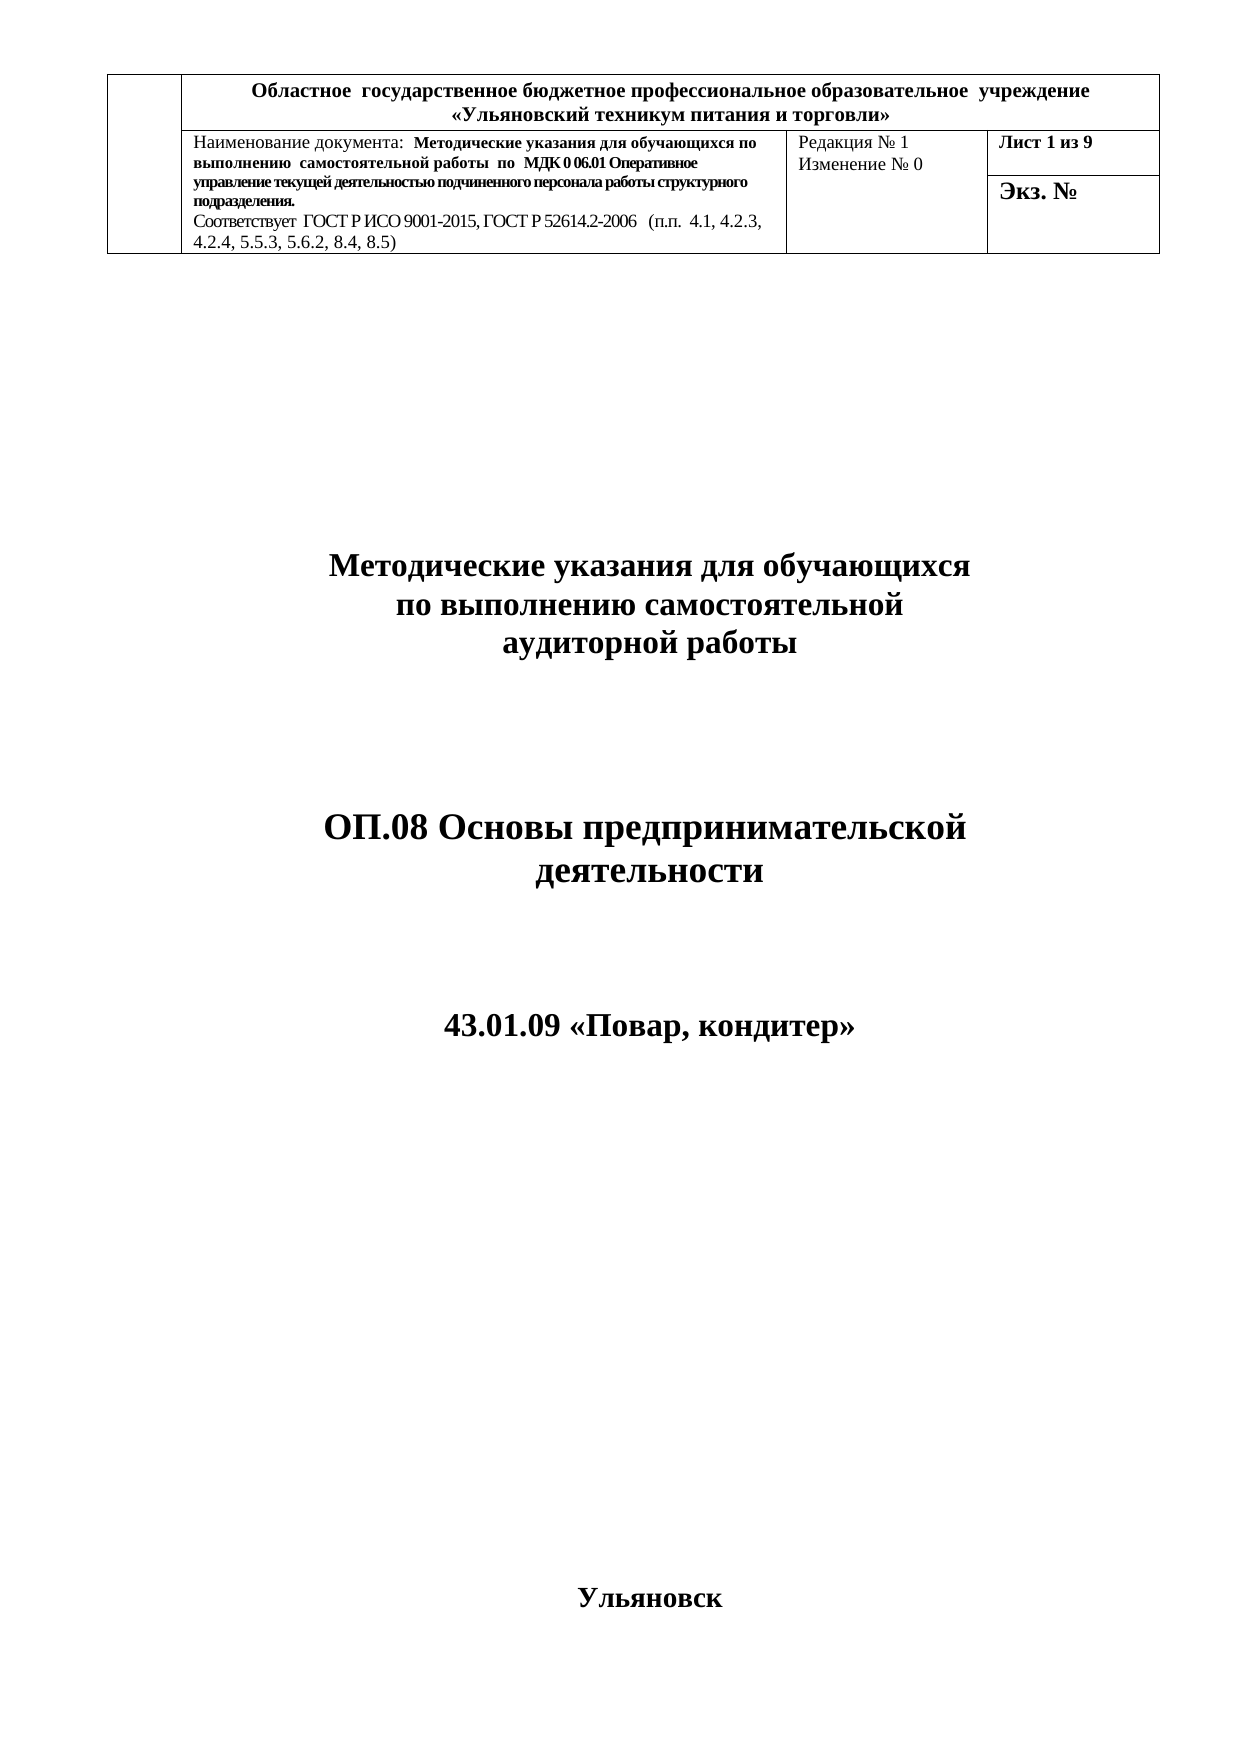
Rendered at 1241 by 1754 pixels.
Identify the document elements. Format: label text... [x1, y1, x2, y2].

text Методические указания для обучающихся [118, 546, 1181, 584]
text Ульяновск [118, 1581, 1181, 1614]
text ОП.08 Основы предпринимательской деятельности [118, 804, 1181, 891]
text аудиторной работы [118, 622, 1181, 661]
text 43.01.09 «Повар, кондитер» [118, 1006, 1181, 1044]
text по выполнению самостоятельной [118, 584, 1181, 622]
